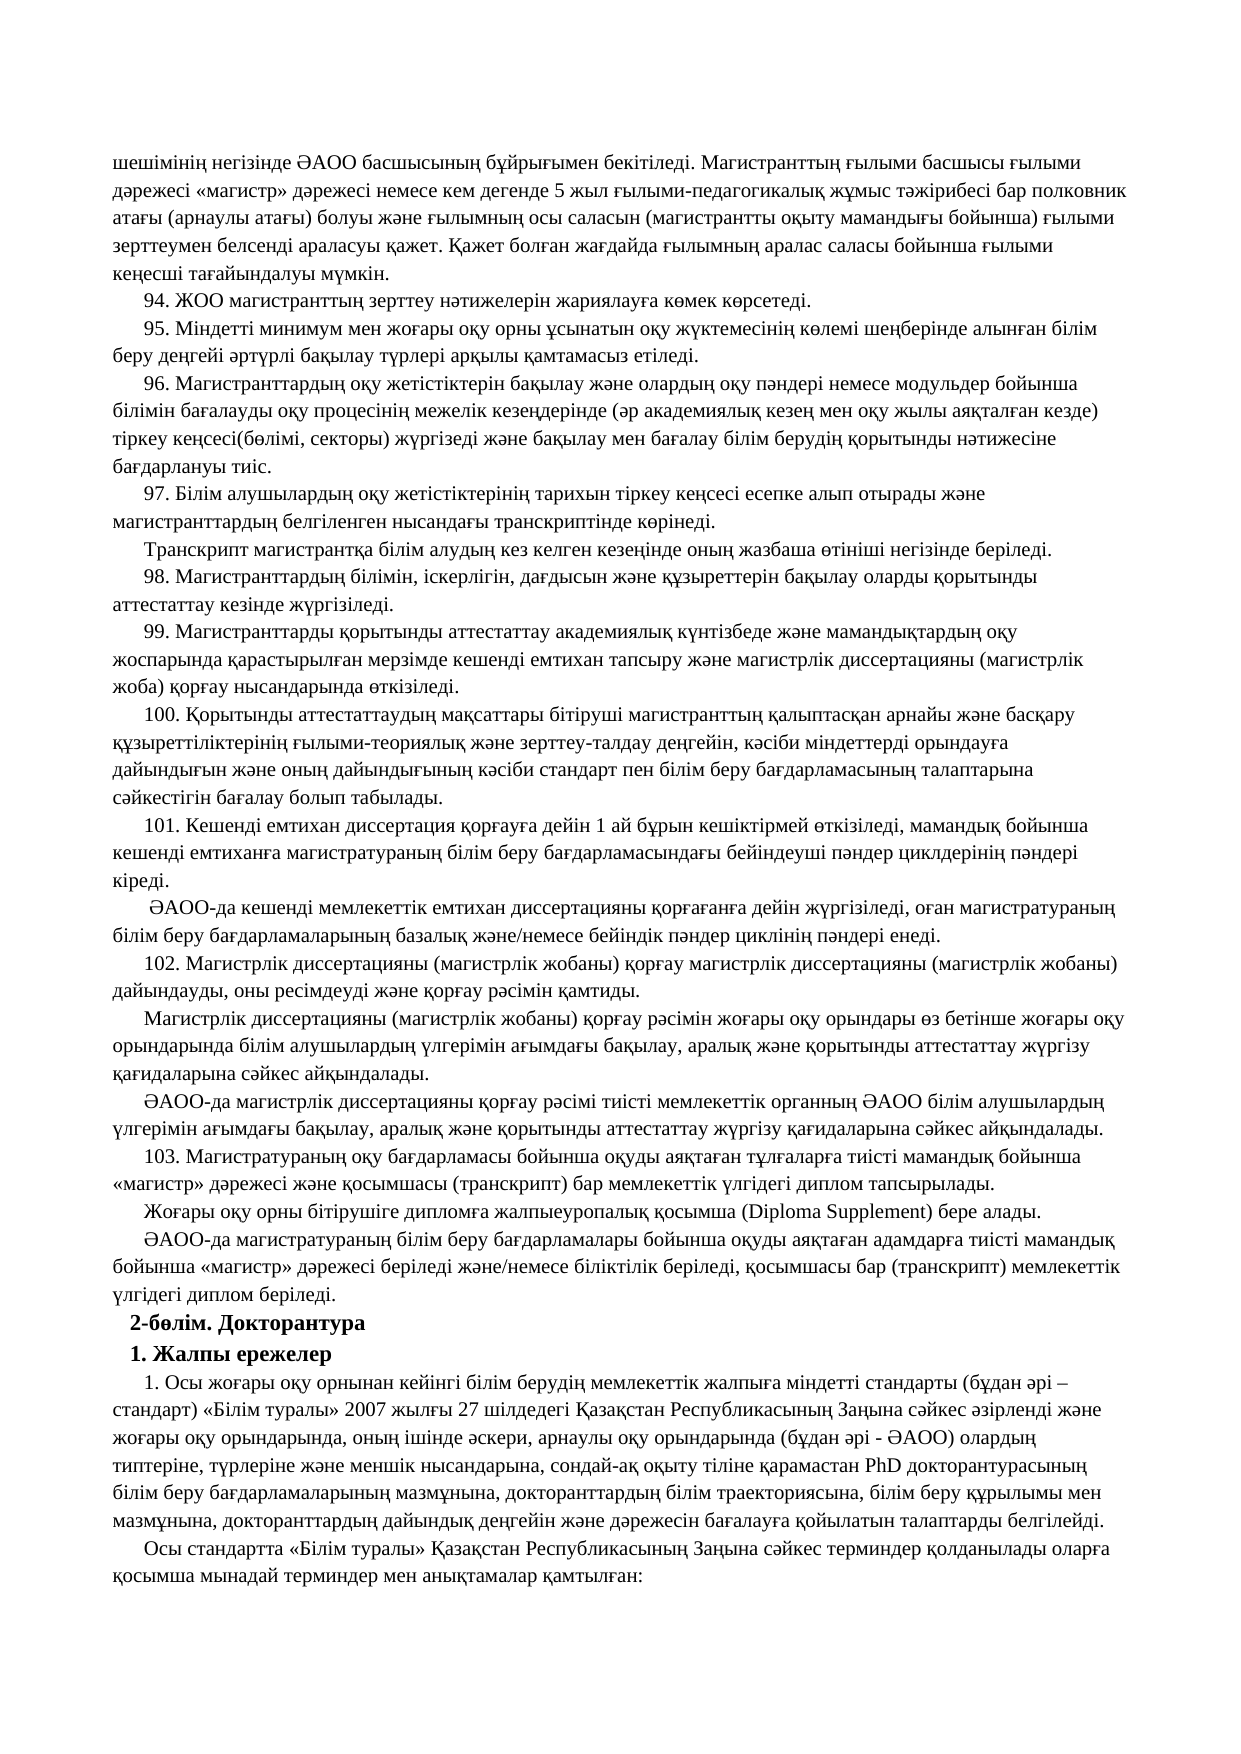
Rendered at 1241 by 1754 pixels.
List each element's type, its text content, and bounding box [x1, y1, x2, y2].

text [112, 1370, 1128, 1587]
text 1. Жалпы ережелер [112, 1339, 1128, 1366]
text 2-бөлім. Докторантура [112, 1309, 1128, 1336]
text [112, 150, 1128, 1306]
